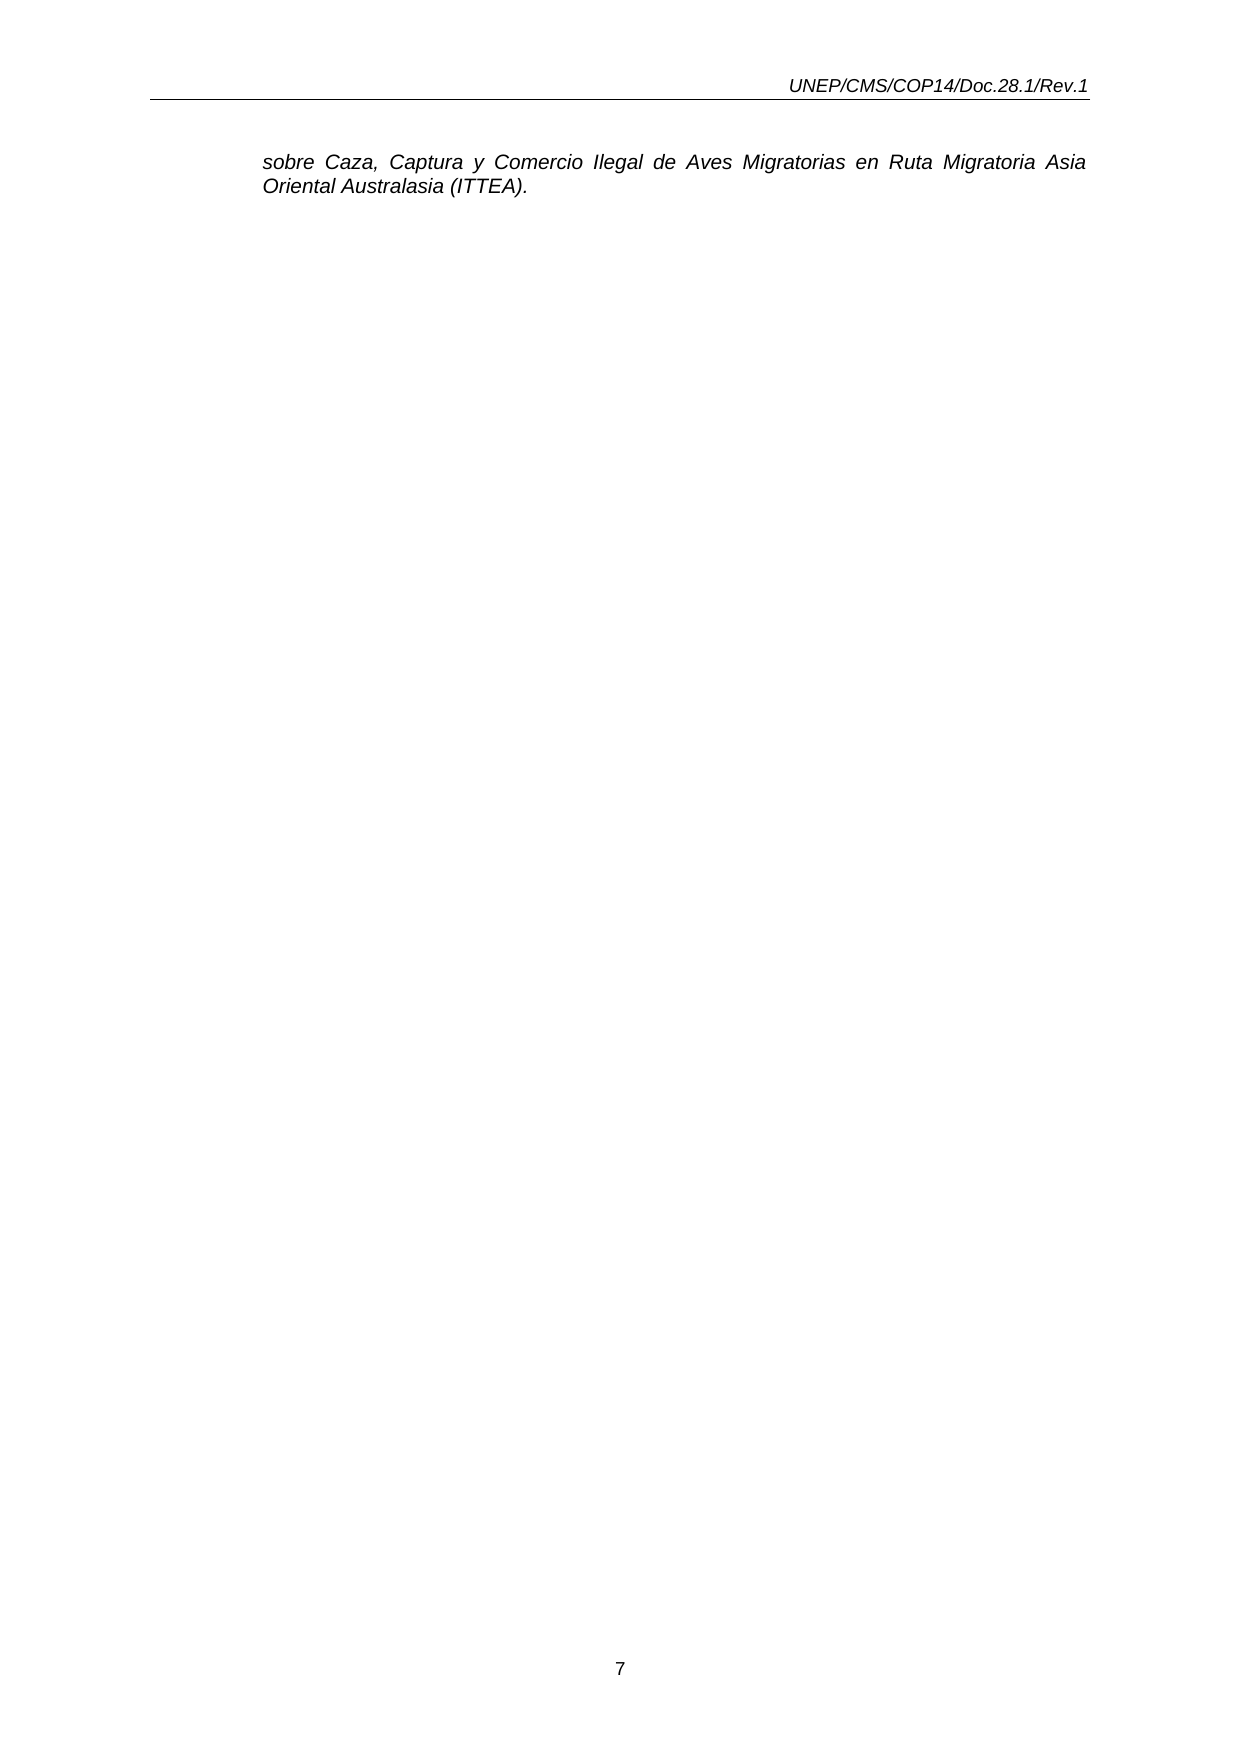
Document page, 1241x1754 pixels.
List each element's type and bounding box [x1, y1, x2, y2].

text [225, 150, 1090, 198]
